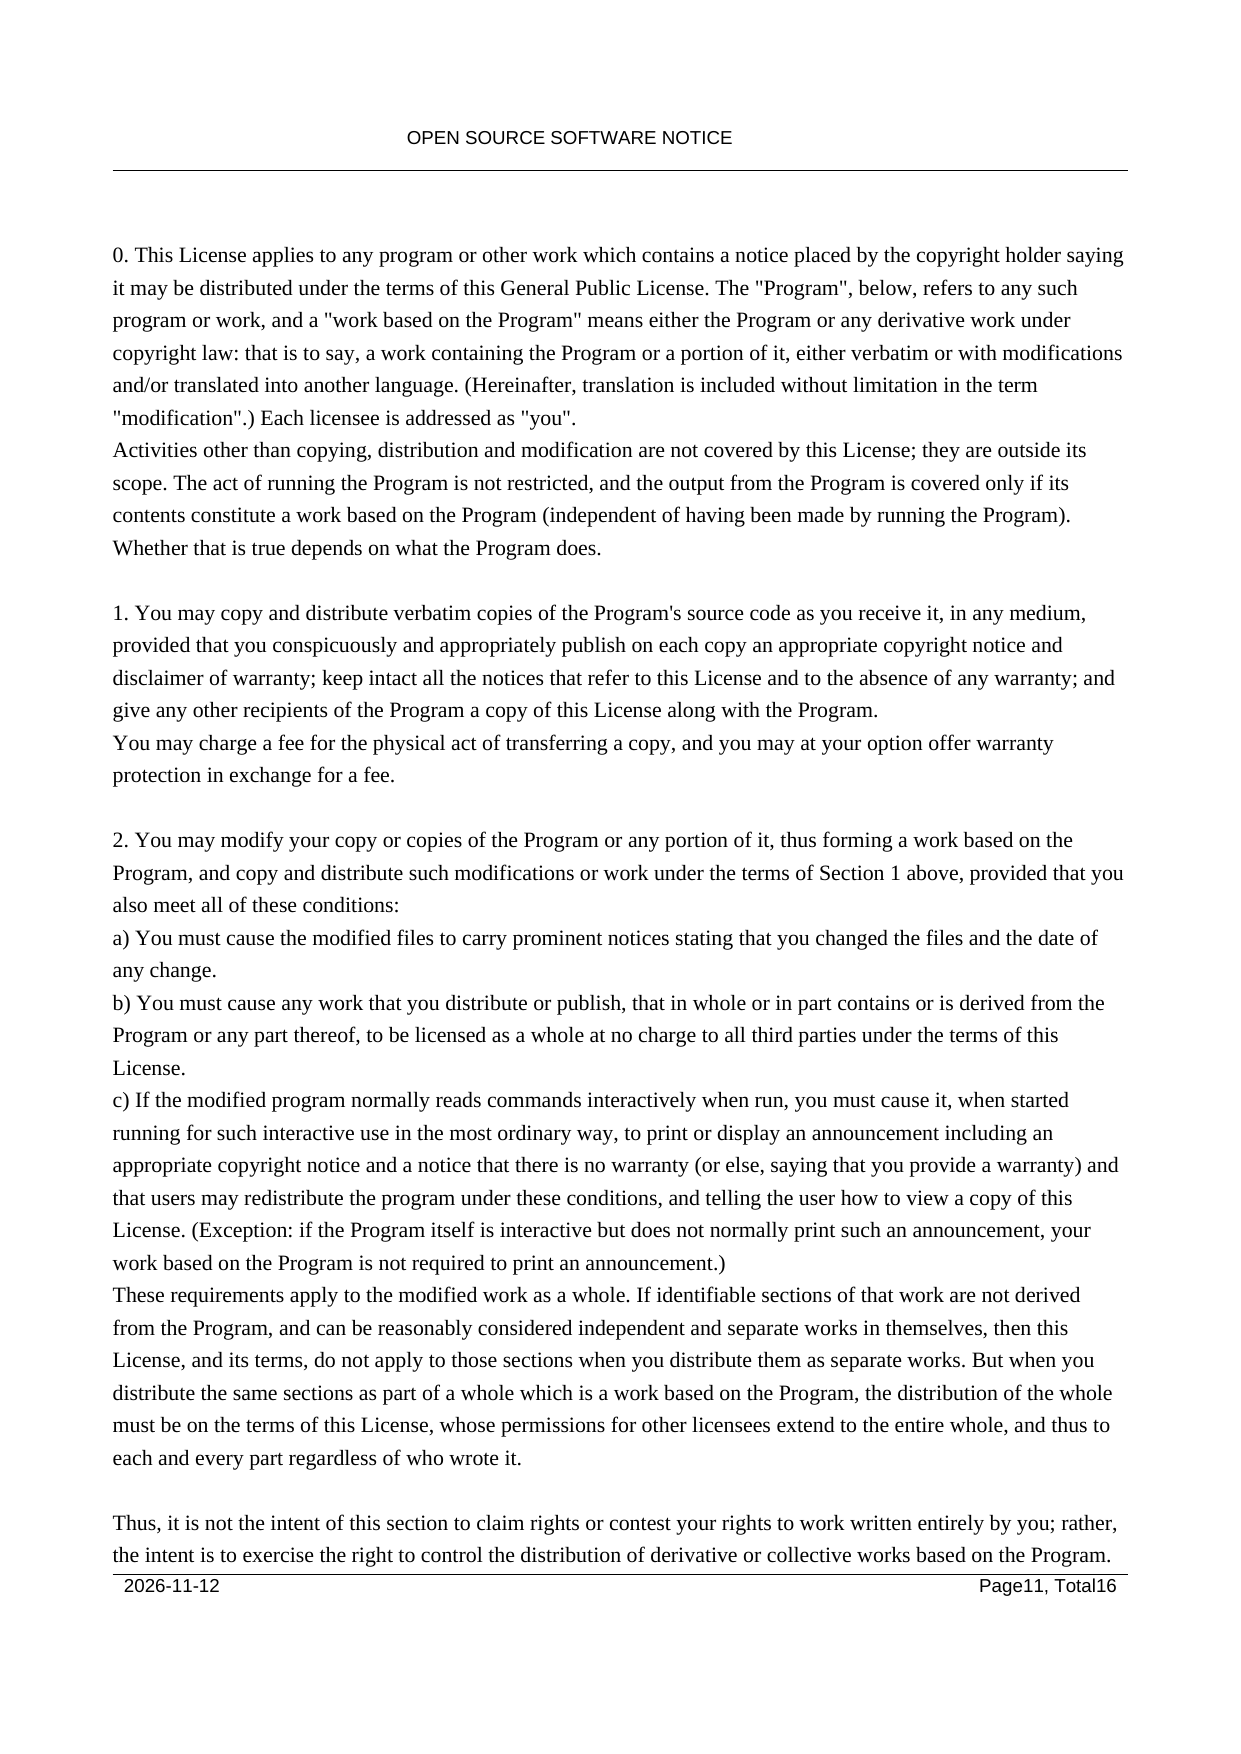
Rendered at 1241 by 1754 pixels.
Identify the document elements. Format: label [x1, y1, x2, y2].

text [112, 206, 1128, 1571]
